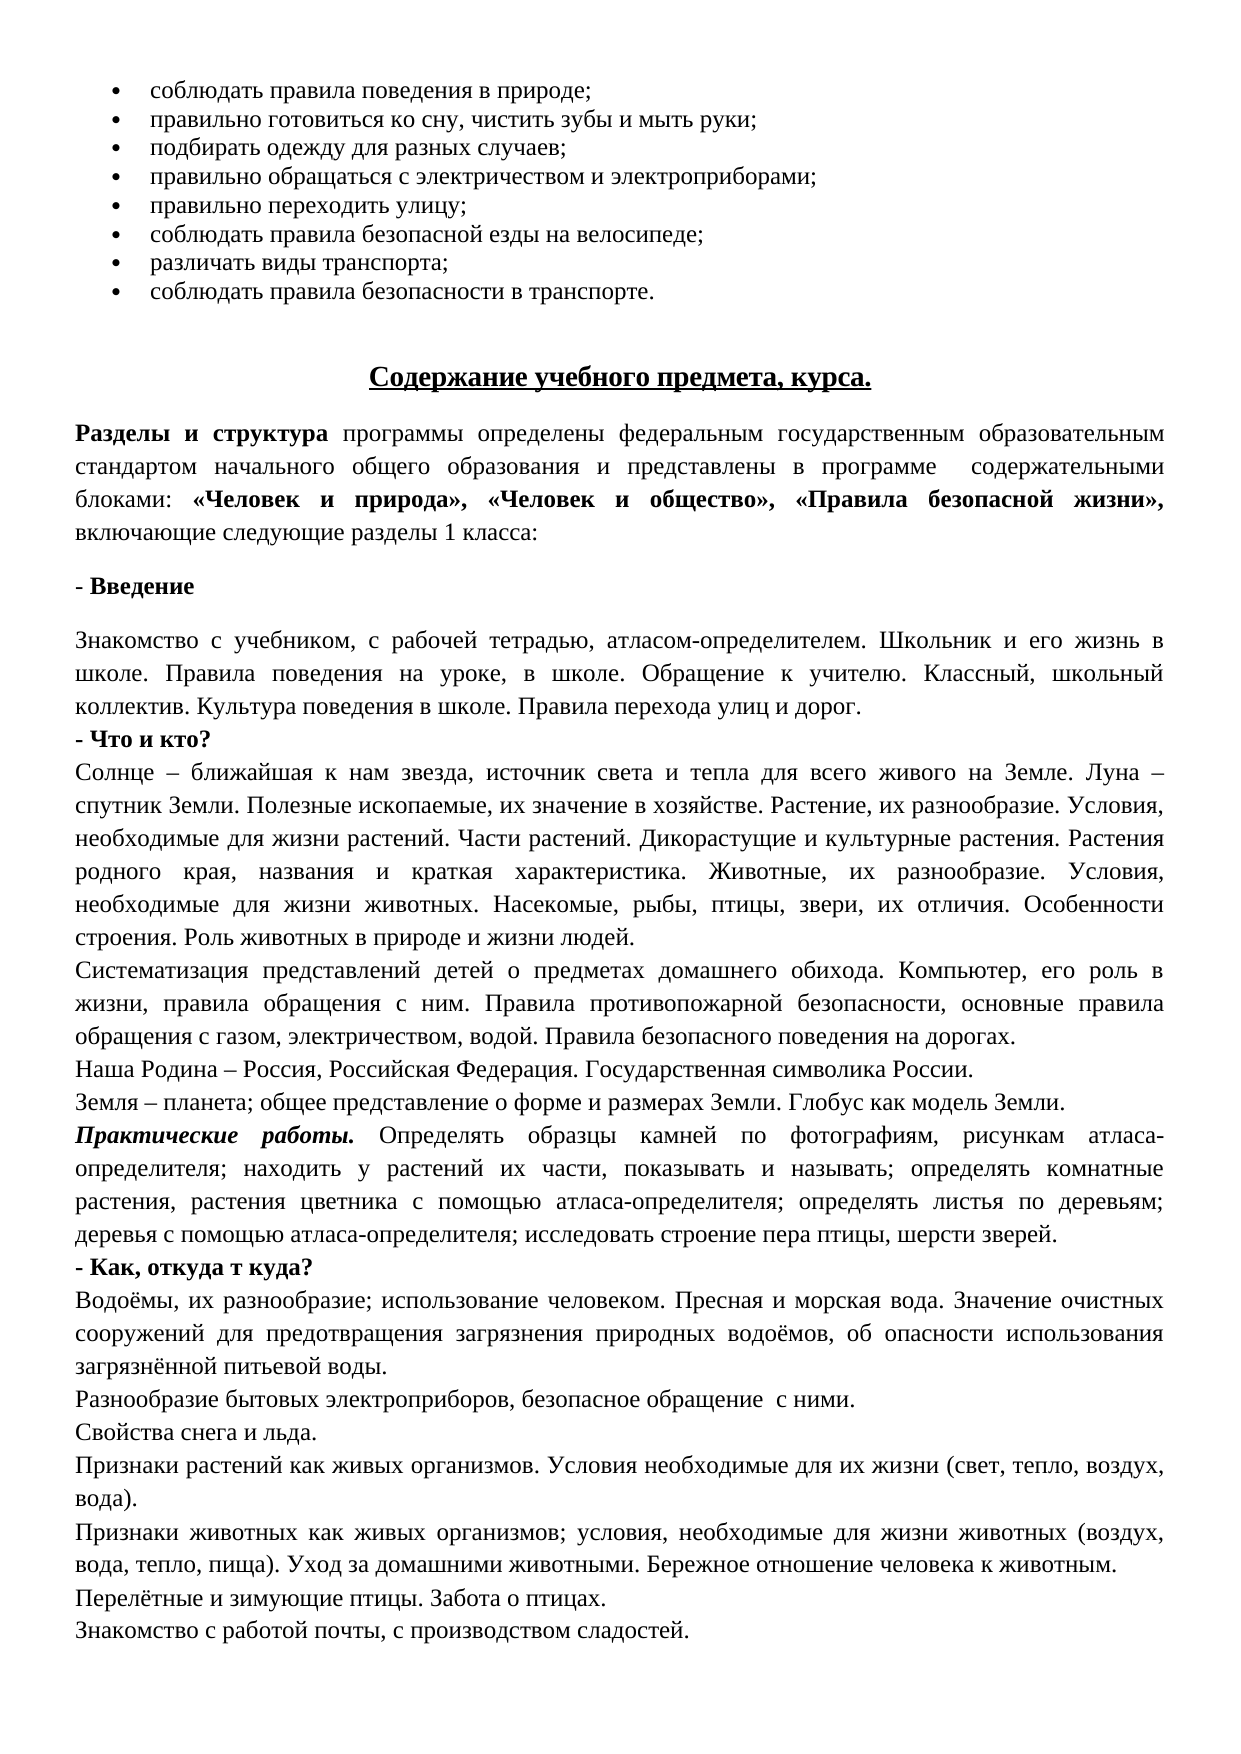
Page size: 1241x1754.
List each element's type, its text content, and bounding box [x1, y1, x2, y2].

text Признаки животных как живых организмов; условия, необходимые для жизни животных (воздух, вода, тепло, пища). Уход за домашними животными. Бережное отношение человека к животным. [75, 1517, 1165, 1578]
text Признаки растений как живых организмов. Условия необходимые для их жизни (свет, тепло, воздух, вода). [75, 1451, 1165, 1512]
text Разделы и структура программы определены федеральным государственным образовательным стандартом начального общего образования и представлены в программе содержательными блоками: «Человек и природа», «Человек и общество», «Правила безопасной жизни», включающие следующие разделы 1 класса: [75, 418, 1165, 546]
text Земля – планета; общее представление о форме и размерах Земли. Глобус как модель Земли. [75, 1087, 1165, 1116]
text Свойства снега и льда. [75, 1417, 1165, 1446]
list различать виды транспорта; [112, 247, 1165, 276]
text Систематизация представлений детей о предметах домашнего обихода. Компьютер, его роль в жизни, правила обращения с ним. Правила противопожарной безопасности, основные правила обращения с газом, электричеством, водой. Правила безопасного поведения на дорогах. [75, 955, 1165, 1050]
text Практические работы. Определять образцы камней по фотографиям, рисункам атласа-определителя; находить у растений их части, показывать и называть; определять комнатные растения, растения цветника с помощью атласа-определителя; определять листья по деревьям; деревья с помощью атласа-определителя; исследовать строение пера птицы, шерсти зверей. [75, 1120, 1165, 1248]
text Перелётные и зимующие птицы. Забота о птицах. [75, 1583, 1165, 1611]
text Разнообразие бытовых электроприборов, безопасное обращение с ними. [75, 1384, 1165, 1413]
text Солнце – ближайшая к нам звезда, источник света и тепла для всего живого на Земле. Луна – спутник Земли. Полезные ископаемые, их значение в хозяйстве. Растение, их разнообразие. Условия, необходимые для жизни растений. Части растений. Дикорастущие и культурные растения. Растения родного края, названия и краткая характеристика. Животные, их разнообразие. Условия, необходимые для жизни животных. Насекомые, рыбы, птицы, звери, их отличия. Особенности строения. Роль животных в природе и жизни людей. [75, 757, 1165, 951]
text - Как, откуда т куда? [75, 1252, 1165, 1281]
text - Введение [75, 571, 1165, 600]
text Содержание учебного предмета, курса. [75, 359, 1165, 392]
list подбирать одежду для разных случаев; [112, 132, 1165, 161]
list правильно готовиться ко сну, чистить зубы и мыть руки; [112, 104, 1165, 132]
list правильно переходить улицу; [112, 190, 1165, 219]
text - Что и кто? [75, 724, 1165, 753]
list правильно обращаться с электричеством и электроприборами; [112, 161, 1165, 190]
list соблюдать правила поведения в природе; [112, 75, 1165, 104]
list соблюдать правила безопасности в транспорте. [112, 276, 1165, 305]
text Знакомство с работой почты, с производством сладостей. [75, 1616, 1165, 1644]
text Водоёмы, их разнообразие; использование человеком. Пресная и морская вода. Значение очистных сооружений для предотвращения загрязнения природных водоёмов, об опасности использования загрязнённой питьевой воды. [75, 1285, 1165, 1380]
list соблюдать правила безопасной езды на велосипеде; [112, 219, 1165, 247]
text Знакомство с учебником, с рабочей тетрадью, атласом-определителем. Школьник и его жизнь в школе. Правила поведения на уроке, в школе. Обращение к учителю. Классный, школьный коллектив. Культура поведения в школе. Правила перехода улиц и дорог. [75, 625, 1165, 720]
text Наша Родина – Россия, Российская Федерация. Государственная символика России. [75, 1054, 1165, 1083]
